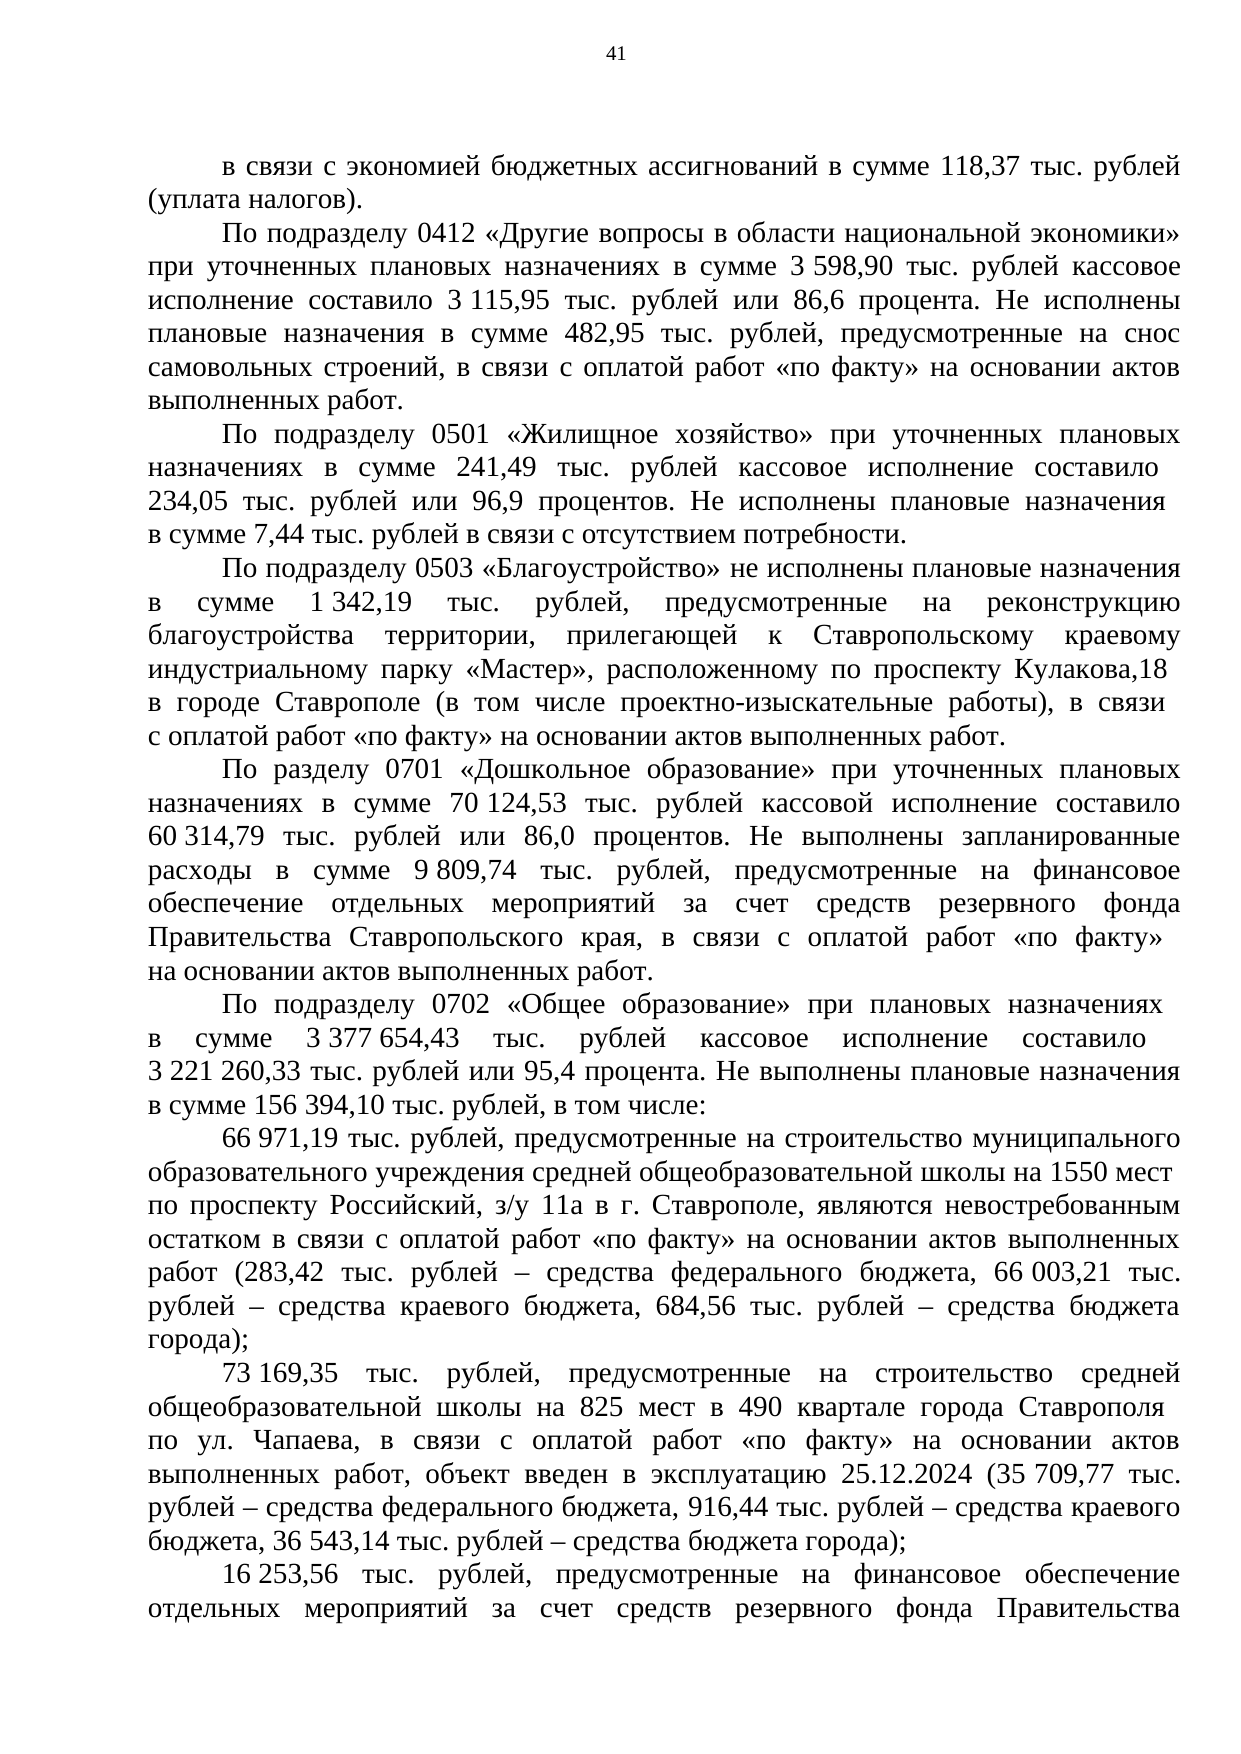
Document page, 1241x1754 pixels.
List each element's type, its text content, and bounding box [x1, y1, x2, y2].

text По подразделу 0501 «Жилищное хозяйство» при уточненных плановых назначениях в сумме 241,49 тыс. рублей кассовое исполнение составило 234,05 тыс. рублей или 96,9 процентов. Не исполнены плановые назначения в сумме 7,44 тыс. рублей в связи с отсутствием потребности. [148, 416, 1181, 550]
text в связи с экономией бюджетных ассигнований в сумме 118,37 тыс. рублей (уплата налогов). [148, 148, 1181, 215]
text По подразделу 0702 «Общее образование» при плановых назначениях в сумме 3 377 654,43 тыс. рублей кассовое исполнение составило 3 221 260,33 тыс. рублей или 95,4 процента. Не выполнены плановые назначения в сумме 156 394,10 тыс. рублей, в том числе: [148, 986, 1181, 1120]
text По разделу 0701 «Дошкольное образование» при уточненных плановых назначениях в сумме 70 124,53 тыс. рублей кассовой исполнение составило 60 314,79 тыс. рублей или 86,0 процентов. Не выполнены запланированные расходы в сумме 9 809,74 тыс. рублей, предусмотренные на финансовое обеспечение отдельных мероприятий за счет средств резервного фонда Правительства Ставропольского края, в связи с оплатой работ «по факту» на основании актов выполненных работ. [148, 751, 1181, 986]
text 73 169,35 тыс. рублей, предусмотренные на строительство средней общеобразовательной школы на 825 мест в 490 квартале города Ставрополя по ул. Чапаева, в связи с оплатой работ «по факту» на основании актов выполненных работ, объект введен в эксплуатацию 25.12.2024 (35 709,77 тыс. рублей – средства федерального бюджета, 916,44 тыс. рублей – средства краевого бюджета, 36 543,14 тыс. рублей – средства бюджета города); [148, 1355, 1181, 1556]
text По подразделу 0503 «Благоустройство» не исполнены плановые назначения в сумме 1 342,19 тыс. рублей, предусмотренные на реконструкцию благоустройства территории, прилегающей к Ставропольскому краевому индустриальному парку «Мастер», расположенному по проспекту Кулакова,18 в городе Ставрополе (в том числе проектно-изыскательные работы), в связи с оплатой работ «по факту» на основании актов выполненных работ. [148, 550, 1181, 751]
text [148, 1556, 1181, 1623]
text 66 971,19 тыс. рублей, предусмотренные на строительство муниципального образовательного учреждения средней общеобразовательной школы на 1550 мест по проспекту Российский, з/у 11а в г. Ставрополе, являются невостребованным остатком в связи с оплатой работ «по факту» на основании актов выполненных работ (283,42 тыс. рублей – средства федерального бюджета, 66 003,21 тыс. рублей – средства краевого бюджета, 684,56 тыс. рублей – средства бюджета города); [148, 1120, 1181, 1355]
text По подразделу 0412 «Другие вопросы в области национальной экономики» при уточненных плановых назначениях в сумме 3 598,90 тыс. рублей кассовое исполнение составило 3 115,95 тыс. рублей или 86,6 процента. Не исполнены плановые назначения в сумме 482,95 тыс. рублей, предусмотренные на снос самовольных строений, в связи с оплатой работ «по факту» на основании актов выполненных работ. [148, 215, 1181, 416]
